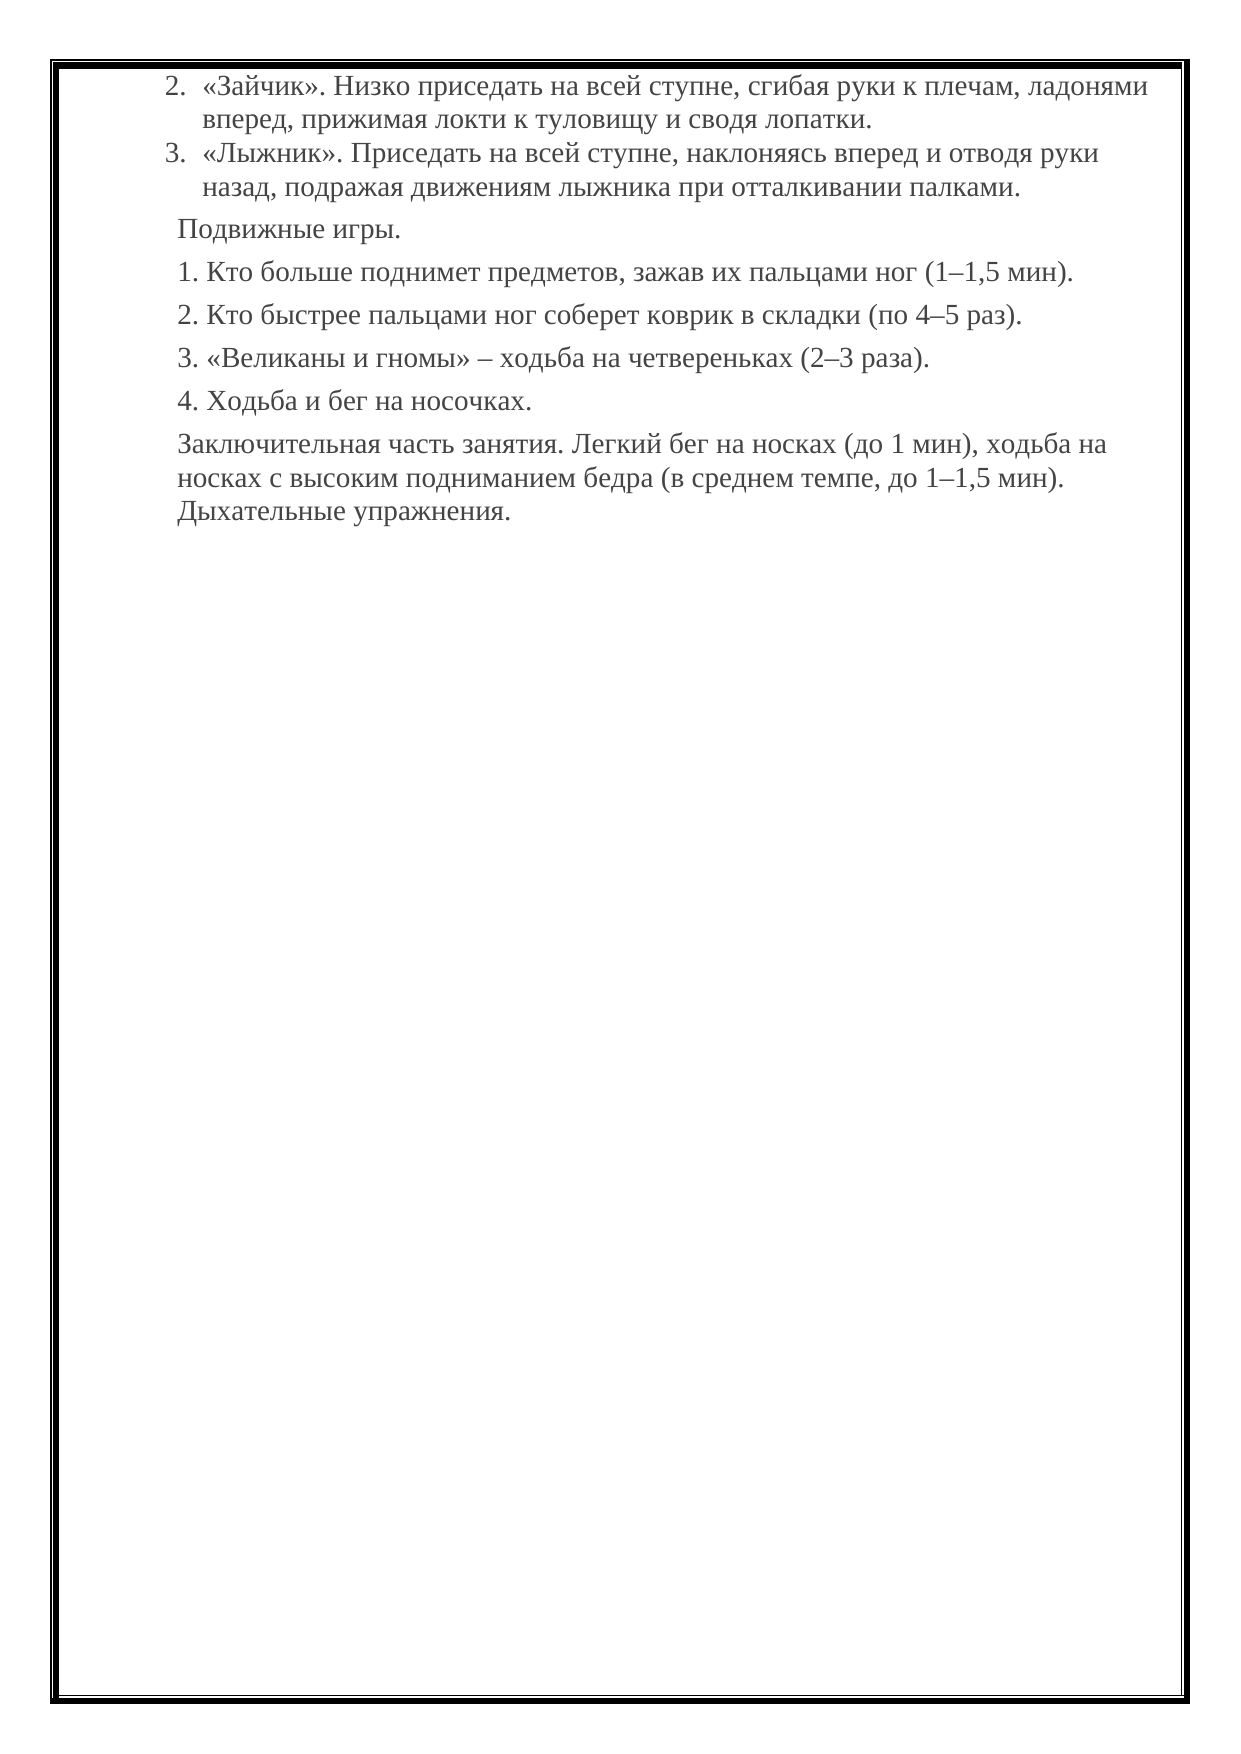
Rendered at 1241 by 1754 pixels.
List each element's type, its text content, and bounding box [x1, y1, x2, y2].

text 1. Кто больше поднимет предметов, зажав их пальцами ног (1–1,5 мин). [177, 254, 1152, 288]
text 3. «Великаны и гномы» – ходьба на четвереньках (2–3 раза). [177, 340, 1152, 374]
list «Зайчик». Низко приседать на всей ступне, сгибая руки к плечам, ладонями вперед, прижимая локти к туловищу и сводя лопатки. [164, 69, 1152, 135]
text Заключительная часть занятия. Легкий бег на носках (до 1 мин), ходьба на носках с высоким подниманием бедра (в среднем темпе, до 1–1,5 мин). Дыхательные упражнения. [177, 426, 1152, 527]
text 2. Кто быстрее пальцами ног соберет коврик в складки (по 4–5 раз). [177, 297, 1152, 331]
text 4. Ходьба и бег на носочках. [177, 383, 1152, 417]
text Подвижные игры. [177, 212, 1152, 245]
list «Лыжник». Приседать на всей ступне, наклоняясь вперед и отводя руки назад, подражая движениям лыжника при отталкивании палками. [164, 135, 1152, 202]
